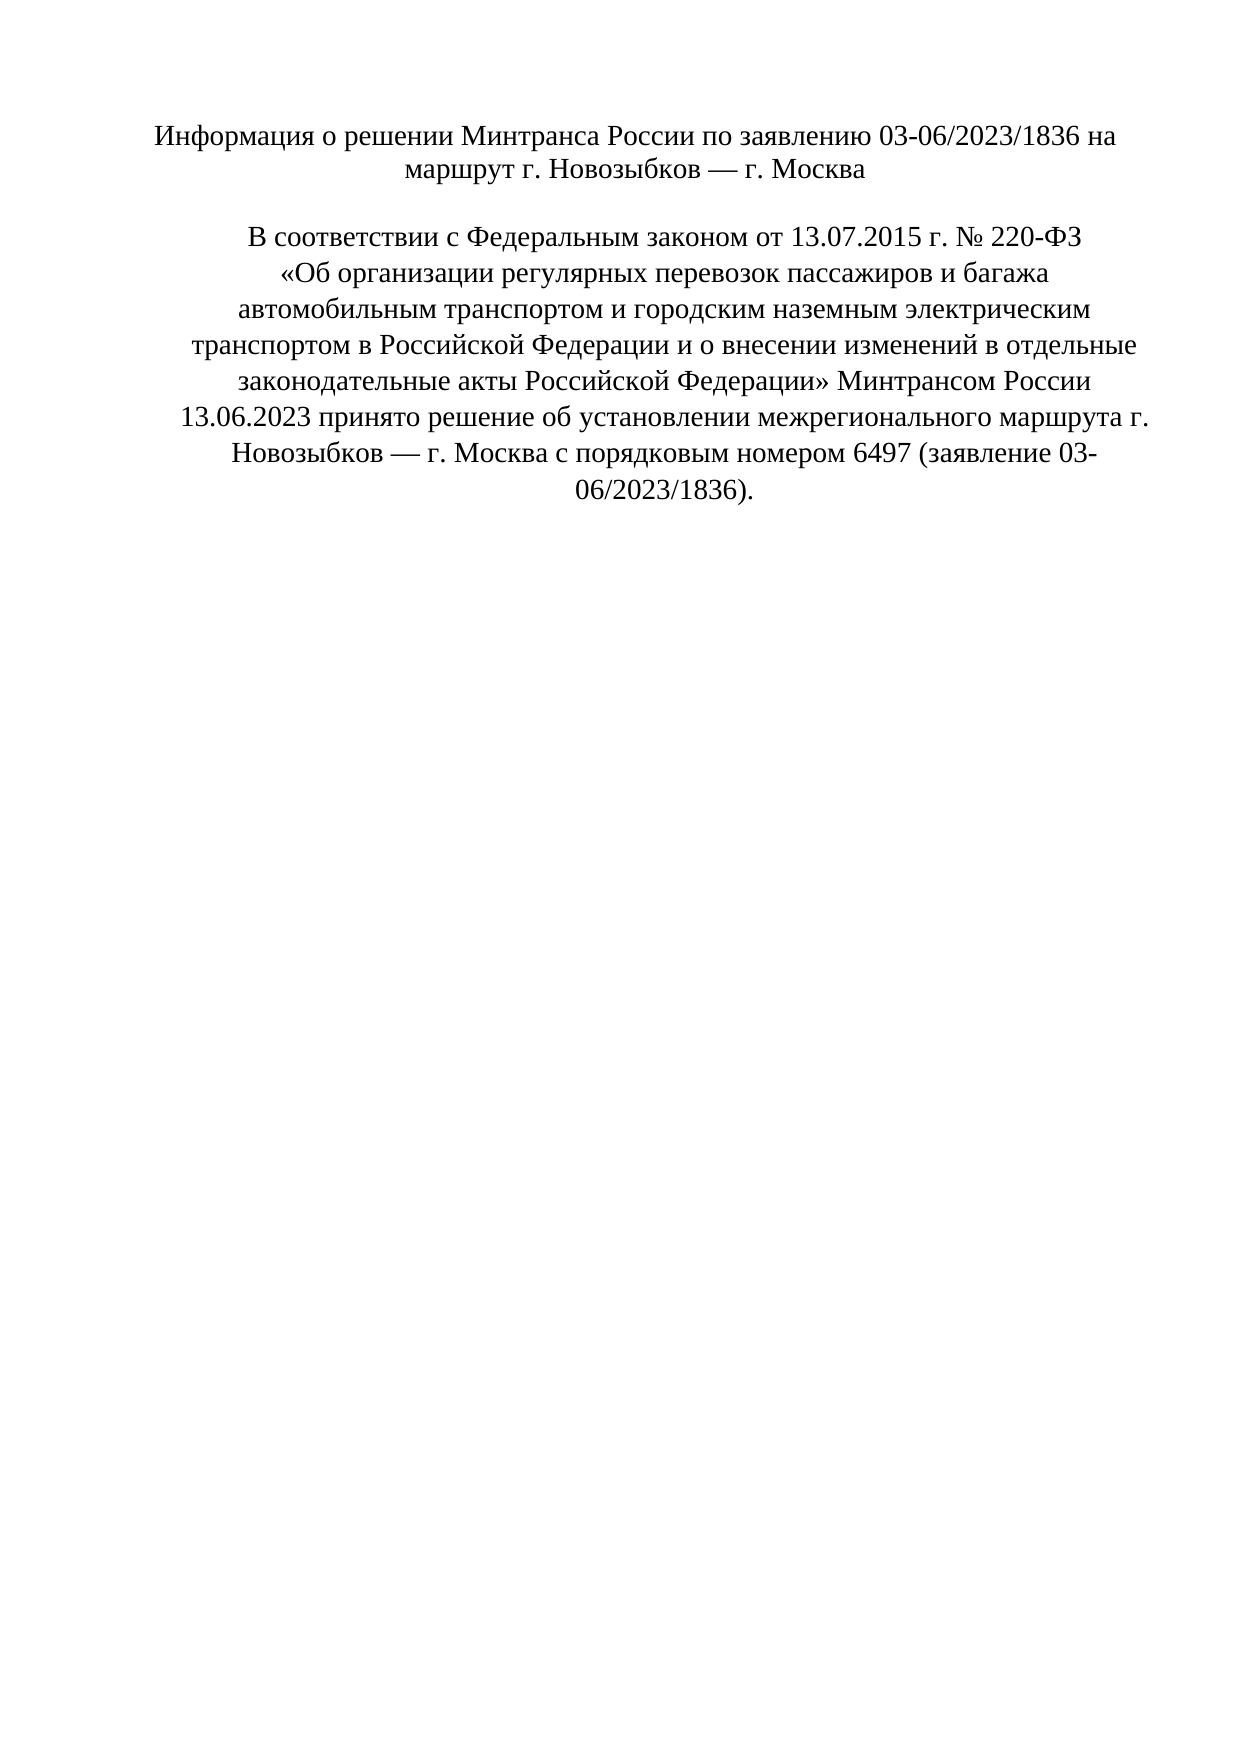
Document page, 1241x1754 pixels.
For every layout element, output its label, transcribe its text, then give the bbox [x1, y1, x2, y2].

text В соответствии с Федеральным законом от 13.07.2015 г. № 220-ФЗ «Об организации регулярных перевозок пассажиров и багажа автомобильным транспортом и городским наземным электрическим транспортом в Российской Федерации и о внесении изменений в отдельные законодательные акты Российской Федерации» Минтрансом России 13.06.2023 принято решение об установлении межрегионального маршрута г. Новозыбков — г. Москва с порядковым номером 6497 (заявление 03-06/2023/1836). [177, 219, 1152, 505]
text Информация о решении Минтранса России по заявлению 03-06/2023/1836 на маршрут г. Новозыбков — г. Москва [118, 118, 1152, 185]
